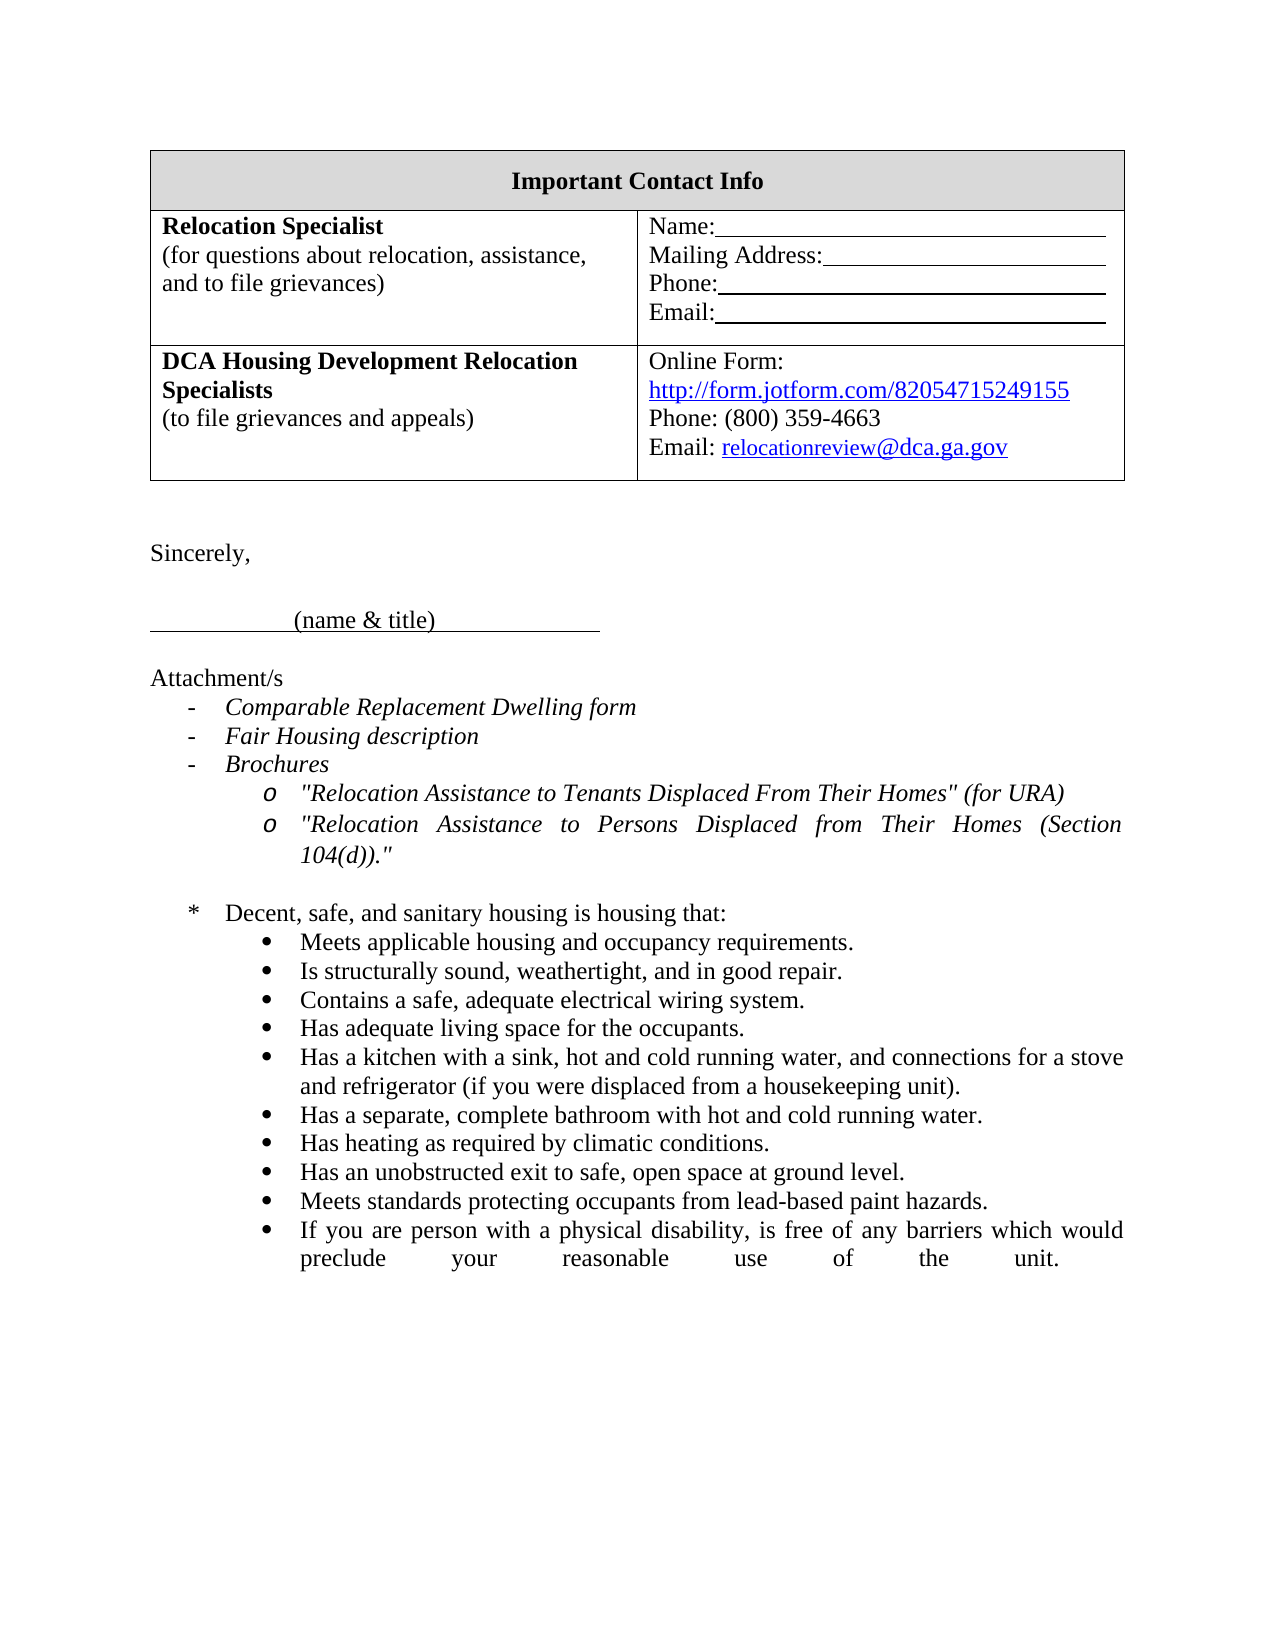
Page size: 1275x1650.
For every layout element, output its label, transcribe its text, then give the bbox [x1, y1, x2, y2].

list Has heating as required by climatic conditions. [262, 1128, 1125, 1157]
text (name & title) [150, 606, 1125, 634]
list Has a kitchen with a sink, hot and cold running water, and connections for a stove and refrigerator (if you were displaced from a housekeeping unit). [262, 1042, 1125, 1100]
table_cell DCA Housing Development Relocation Specialists (to file grievances and appeals) [151, 346, 637, 480]
table_cell Name: Mailing Address: Phone: Email: [638, 211, 1124, 345]
text Attachment/s [150, 663, 1125, 692]
list Is structurally sound, weathertight, and in good repair. [262, 956, 1125, 985]
list Has a separate, complete bathroom with hot and cold running water. [262, 1100, 1125, 1128]
list Fair Housing description [187, 721, 1125, 749]
table_header Important Contact Info [151, 151, 1124, 210]
table_cell Online Form: http://form.jotform.com/82054715249155 Phone: (800) 359-4663 Email: relocationreview@dca.ga.gov [638, 346, 1124, 480]
list Brochures [187, 749, 1125, 778]
list "Relocation Assistance to Persons Displaced from Their Homes (Section 104(d))." [262, 809, 1125, 869]
list Comparable Replacement Dwelling form [187, 692, 1125, 721]
table_cell Relocation Specialist (for questions about relocation, assistance, and to file grievances) [151, 211, 637, 345]
list Has an unobstructed exit to safe, open space at ground level. [262, 1157, 1125, 1186]
list Contains a safe, adequate electrical wiring system. [262, 985, 1125, 1013]
list Meets applicable housing and occupancy requirements. [262, 927, 1125, 956]
list If you are person with a physical disability, is free of any barriers which would preclude your reasonable use of the unit. [262, 1215, 1125, 1301]
text * Decent, safe, and sanitary housing is housing that: [187, 898, 1097, 927]
list Meets standards protecting occupants from lead-based paint hazards. [262, 1186, 1125, 1215]
text Sincerely, [150, 538, 1055, 567]
list Has adequate living space for the occupants. [262, 1013, 1125, 1042]
list "Relocation Assistance to Tenants Displaced From Their Homes" (for URA) [262, 778, 1125, 809]
